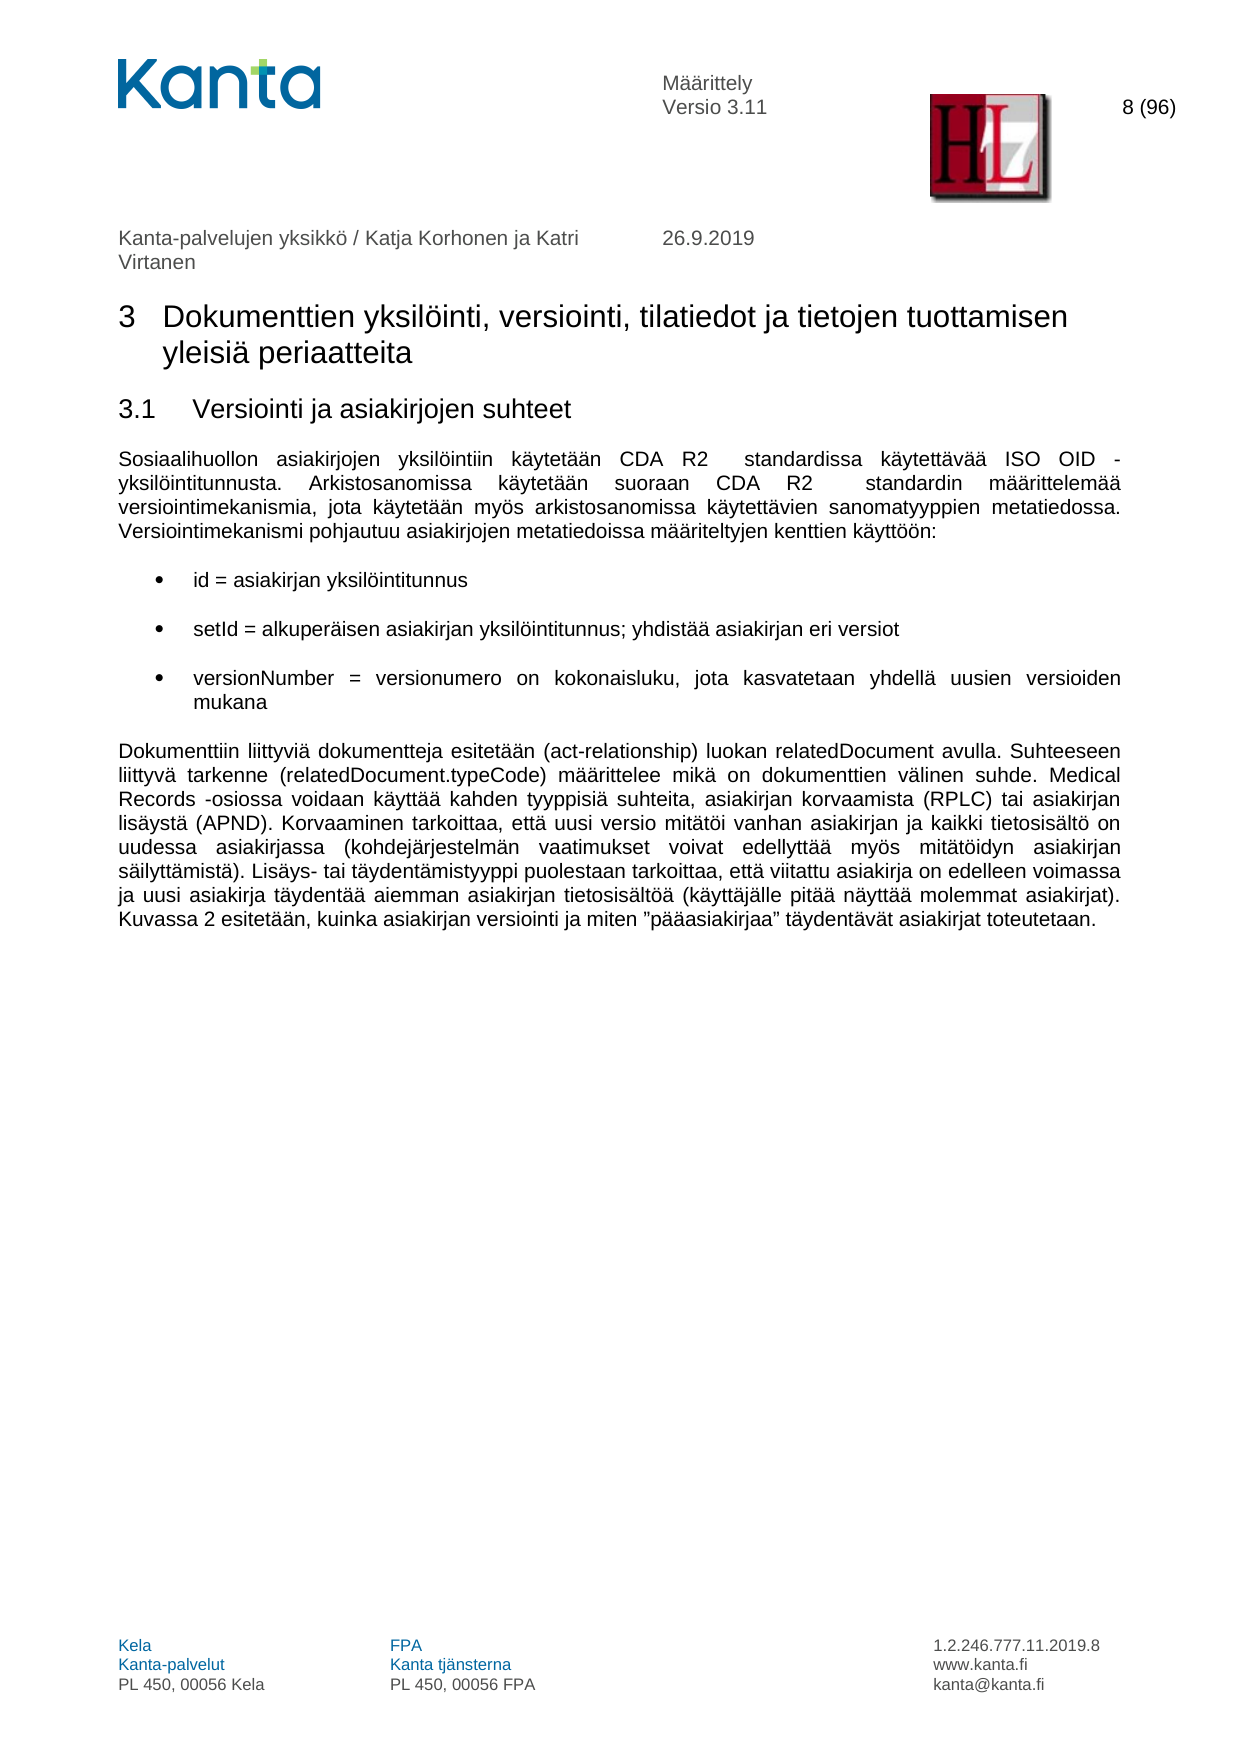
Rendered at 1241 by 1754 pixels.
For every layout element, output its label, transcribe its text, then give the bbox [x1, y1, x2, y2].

list versionNumber = versionumero on kokonaisluku, jota kasvatetaan yhdellä uusien versioiden mukana [156, 666, 1122, 714]
list id = asiakirjan yksilöintitunnus [156, 568, 1122, 592]
picture [118, 59, 321, 109]
subtitle Versiointi ja asiakirjojen suhteet [118, 393, 1122, 424]
subtitle Dokumenttien yksilöinti, versiointi, tilatiedot ja tietojen tuottamisen yleisiä periaatteita [118, 298, 1122, 370]
list setId = alkuperäisen asiakirjan yksilöintitunnus; yhdistää asiakirjan eri versiot [156, 617, 1122, 641]
text Sosiaalihuollon asiakirjojen yksilöintiin käytetään CDA R2 standardissa käytettävää ISO OID -yksilöintitunnusta. Arkistosanomissa käytetään suoraan CDA R2 standardin määrittelemää versiointimekanismia, jota käytetään myös arkistosanomissa käytettävien sanomatyyppien metatiedossa. Versiointimekanismi pohjautuu asiakirjojen metatiedoissa määriteltyjen kenttien käyttöön: [118, 447, 1122, 543]
text Dokumenttiin liittyviä dokumentteja esitetään (act-relationship) luokan relatedDocument avulla. Suhteeseen liittyvä tarkenne (relatedDocument.typeCode) määrittelee mikä on dokumenttien välinen suhde. Medical Records -osiossa voidaan käyttää kahden tyyppisiä suhteita, asiakirjan korvaamista (RPLC) tai asiakirjan lisäystä (APND). Korvaaminen tarkoittaa, että uusi versio mitätöi vanhan asiakirjan ja kaikki tietosisältö on uudessa asiakirjassa (kohdejärjestelmän vaatimukset voivat edellyttää myös mitätöidyn asiakirjan säilyttämistä). Lisäys- tai täydentämistyyppi puolestaan tarkoittaa, että viitattu asiakirja on edelleen voimassa ja uusi asiakirja täydentää aiemman asiakirjan tietosisältöä (käyttäjälle pitää näyttää molemmat asiakirjat). Kuvassa 2 esitetään, kuinka asiakirjan versiointi ja miten ”pääasiakirjaa” täydentävät asiakirjat toteutetaan. [118, 739, 1122, 930]
picture [930, 94, 1053, 203]
